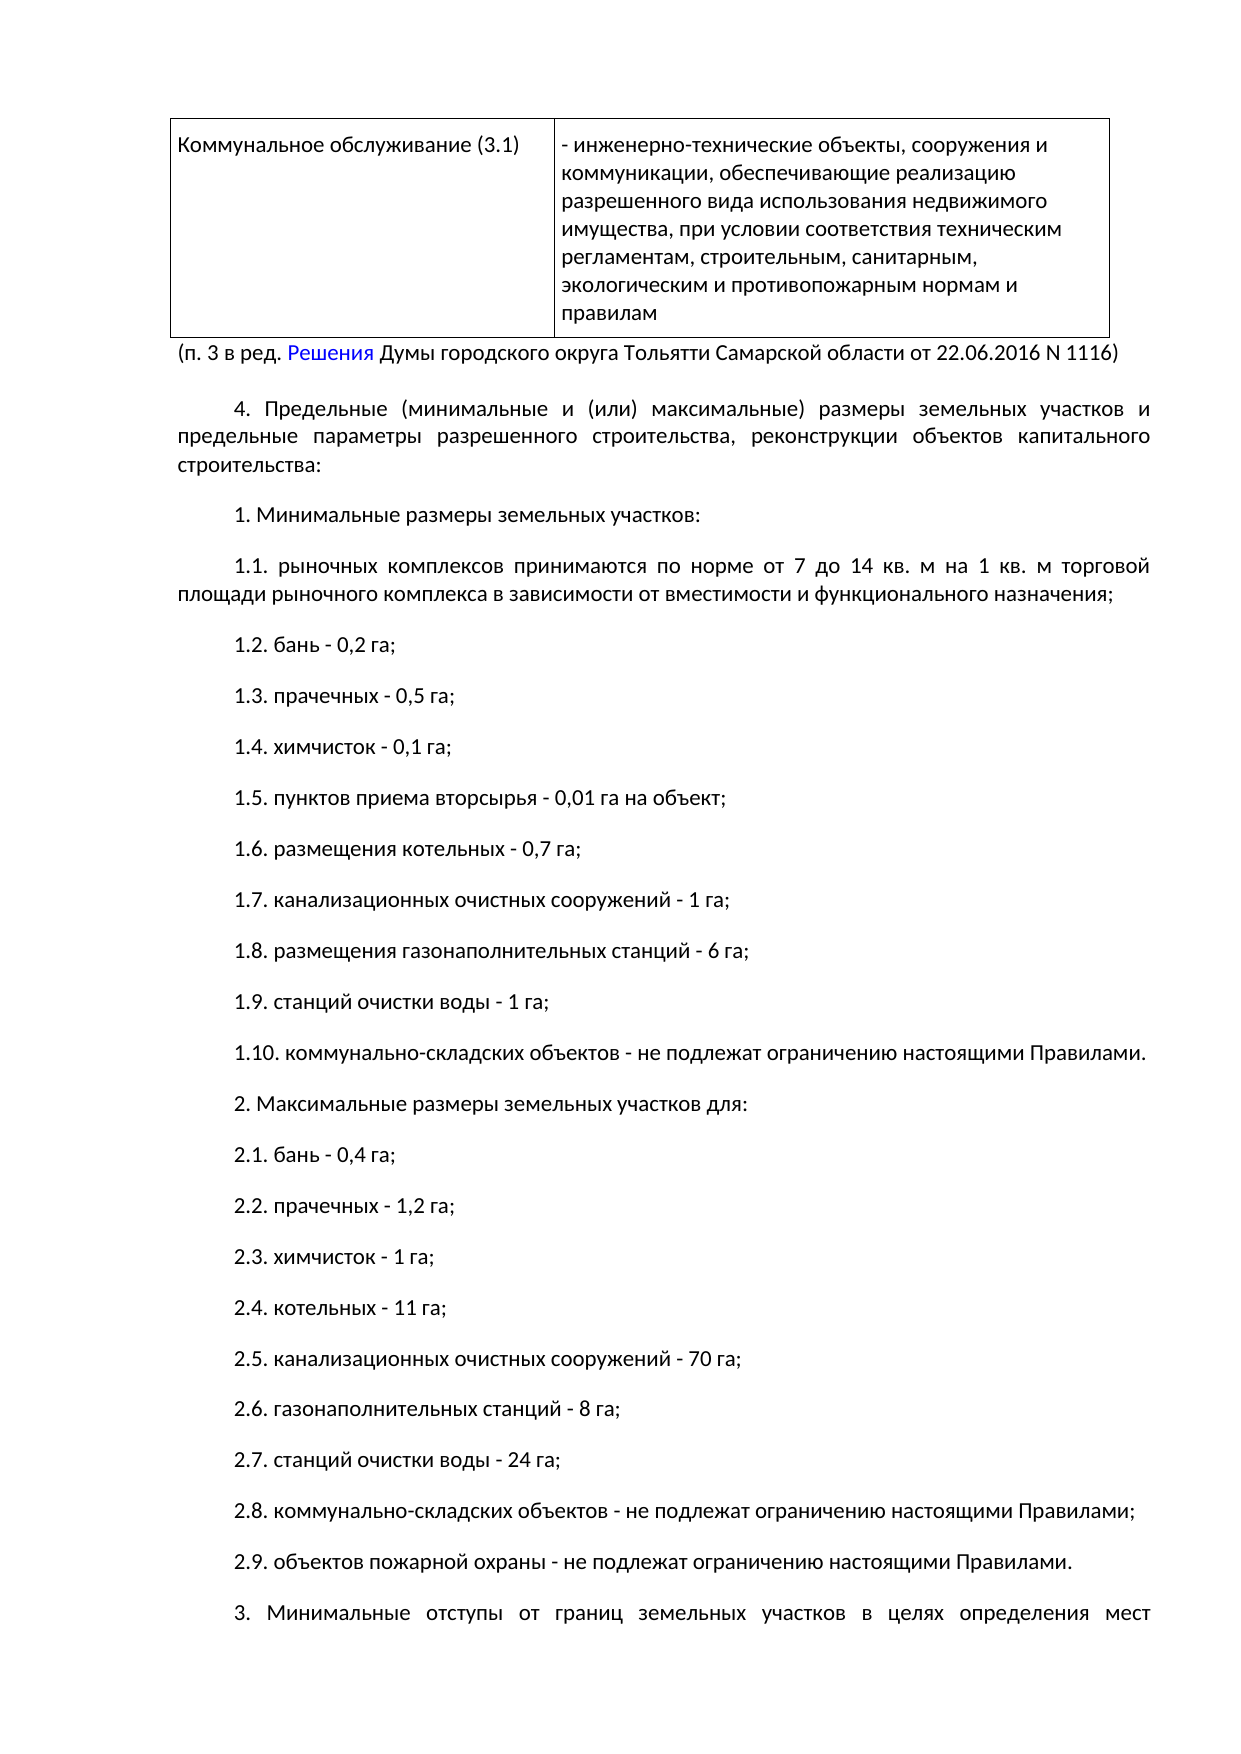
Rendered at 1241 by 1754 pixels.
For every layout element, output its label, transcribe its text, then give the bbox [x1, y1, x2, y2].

text 2.3. химчисток - 1 га; [177, 1242, 1152, 1270]
text 1.2. бань - 0,2 га; [177, 631, 1152, 658]
text 2.4. котельных - 11 га; [177, 1293, 1152, 1321]
text 2.1. бань - 0,4 га; [177, 1140, 1152, 1168]
text 1.1. рыночных комплексов принимаются по норме от 7 до 14 кв. м на 1 кв. м торговой площади рыночного комплекса в зависимости от вместимости и функционального назначения; [177, 552, 1152, 608]
text 2.2. прачечных - 1,2 га; [177, 1191, 1152, 1219]
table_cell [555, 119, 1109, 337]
text (п. 3 в ред. Решения Думы городского округа Тольятти Самарской области от 22.06.2016 N 1116) [177, 338, 1152, 366]
text 2.5. канализационных очистных сооружений - 70 га; [177, 1344, 1152, 1372]
text 1.3. прачечных - 0,5 га; [177, 681, 1152, 709]
text 1.5. пунктов приема вторсырья - 0,01 га на объект; [177, 783, 1152, 811]
text 1.9. станций очистки воды - 1 га; [177, 987, 1152, 1015]
text 2.7. станций очистки воды - 24 га; [177, 1446, 1152, 1473]
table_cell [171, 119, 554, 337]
text 2. Максимальные размеры земельных участков для: [177, 1089, 1152, 1117]
text 1.4. химчисток - 0,1 га; [177, 732, 1152, 760]
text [177, 1598, 1152, 1626]
text 1.7. канализационных очистных сооружений - 1 га; [177, 885, 1152, 913]
text 2.8. коммунально-складских объектов - не подлежат ограничению настоящими Правилами; [177, 1496, 1152, 1524]
text 1.8. размещения газонаполнительных станций - 6 га; [177, 936, 1152, 964]
text 1.6. размещения котельных - 0,7 га; [177, 834, 1152, 862]
text 1.10. коммунально-складских объектов - не подлежат ограничению настоящими Правилами. [177, 1038, 1152, 1066]
text 1. Минимальные размеры земельных участков: [177, 501, 1152, 529]
text 2.9. объектов пожарной охраны - не подлежат ограничению настоящими Правилами. [177, 1547, 1152, 1575]
text 4. Предельные (минимальные и (или) максимальные) размеры земельных участков и предельные параметры разрешенного строительства, реконструкции объектов капитального строительства: [177, 394, 1152, 478]
text 2.6. газонаполнительных станций - 8 га; [177, 1394, 1152, 1423]
